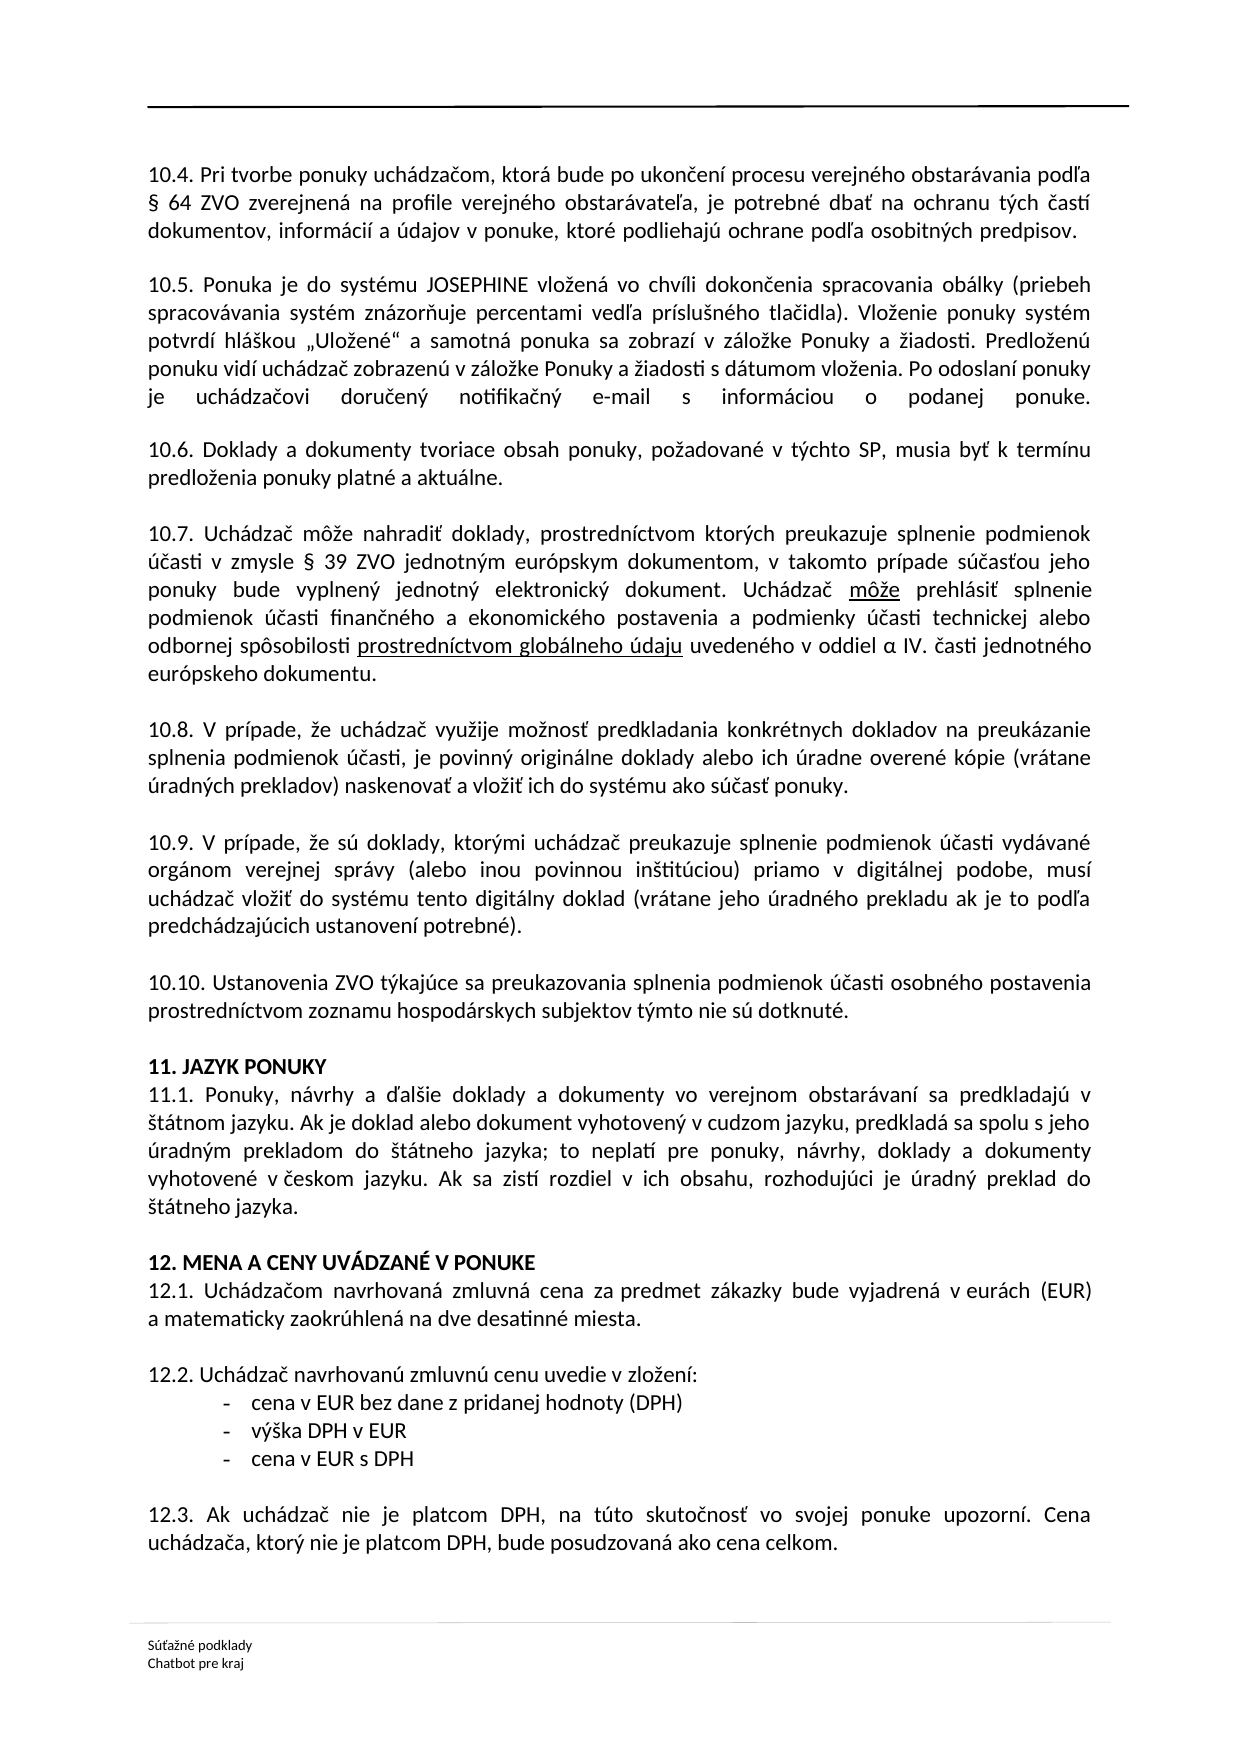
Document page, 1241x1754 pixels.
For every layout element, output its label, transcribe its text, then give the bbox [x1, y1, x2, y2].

text 10.6. Doklady a dokumenty tvoriace obsah ponuky, požadované v týchto SP, musia byť k termínu predloženia ponuky platné a aktuálne. [148, 435, 1092, 491]
text 10.8. V prípade, že uchádzač využije možnosť predkladania konkrétnych dokladov na preukázanie splnenia podmienok účasti, je povinný originálne doklady alebo ich úradne overené kópie (vrátane úradných prekladov) naskenovať a vložiť ich do systému ako súčasť ponuky. [148, 716, 1092, 799]
text 10.9. V prípade, že sú doklady, ktorými uchádzač preukazuje splnenie podmienok účasti vydávané orgánom verejnej správy (alebo inou povinnou inštitúciou) priamo v digitálnej podobe, musí uchádzač vložiť do systému tento digitálny doklad (vrátane jeho úradného prekladu ak je to podľa predchádzajúcich ustanovení potrebné). [148, 828, 1092, 940]
text 10.7. Uchádzač môže nahradiť doklady, prostredníctvom ktorých preukazuje splnenie podmienok účasti v zmysle § 39 ZVO jednotným európskym dokumentom, v takomto prípade súčasťou jeho ponuky bude vyplnený jednotný elektronický dokument. Uchádzač môže prehlásiť splnenie podmienok účasti finančného a ekonomického postavenia a podmienky účasti technickej alebo odbornej spôsobilosti prostredníctvom globálneho údaju uvedeného v oddiel α IV. časti jednotného európskeho dokumentu. [148, 519, 1092, 687]
text 12.2. Uchádzač navrhovanú zmluvnú cenu uvedie v zložení: [148, 1360, 1092, 1388]
text 10.5. Ponuka je do systému JOSEPHINE vložená vo chvíli dokončenia spracovania obálky (priebeh spracovávania systém znázorňuje percentami vedľa príslušného tlačidla). Vloženie ponuky systém potvrdí hláškou „Uložené“ a samotná ponuka sa zobrazí v záložke Ponuky a žiadosti. Predloženú ponuku vidí uchádzač zobrazenú v záložke Ponuky a žiadosti s dátumom vloženia. Po odoslaní ponuky je uchádzačovi doručený notifikačný e-mail s informáciou o podanej ponuke. [148, 270, 1092, 435]
list cena v EUR bez dane z pridanej hodnoty (DPH) [223, 1388, 1092, 1416]
text 12. MENA A CENY UVÁDZANÉ V PONUKE [148, 1248, 1092, 1276]
text 11.1. Ponuky, návrhy a ďalšie doklady a dokumenty vo verejnom obstarávaní sa predkladajú v štátnom jazyku. Ak je doklad alebo dokument vyhotovený v cudzom jazyku, predkladá sa spolu s jeho úradným prekladom do štátneho jazyka; to neplatí pre ponuky, návrhy, doklady a dokumenty vyhotovené v českom jazyku. Ak sa zistí rozdiel v ich obsahu, rozhodujúci je úradný preklad do štátneho jazyka. [148, 1080, 1092, 1220]
text 10.4. Pri tvorbe ponuky uchádzačom, ktorá bude po ukončení procesu verejného obstarávania podľa § 64 ZVO zverejnená na profile verejného obstarávateľa, je potrebné dbať na ochranu tých častí dokumentov, informácií a údajov v ponuke, ktoré podliehajú ochrane podľa osobitných predpisov. [148, 160, 1092, 270]
text 11. JAZYK PONUKY [148, 1052, 1092, 1080]
list výška DPH v EUR [223, 1416, 1092, 1444]
text 12.1. Uchádzačom navrhovaná zmluvná cena za predmet zákazky bude vyjadrená v eurách (EUR) a matematicky zaokrúhlená na dve desatinné miesta. [148, 1276, 1092, 1332]
list cena v EUR s DPH [223, 1444, 1092, 1472]
text 10.10. Ustanovenia ZVO týkajúce sa preukazovania splnenia podmienok účasti osobného postavenia prostredníctvom zoznamu hospodárskych subjektov týmto nie sú dotknuté. [148, 968, 1092, 1024]
text 12.3. Ak uchádzač nie je platcom DPH, na túto skutočnosť vo svojej ponuke upozorní. Cena uchádzača, ktorý nie je platcom DPH, bude posudzovaná ako cena celkom. [148, 1500, 1092, 1556]
